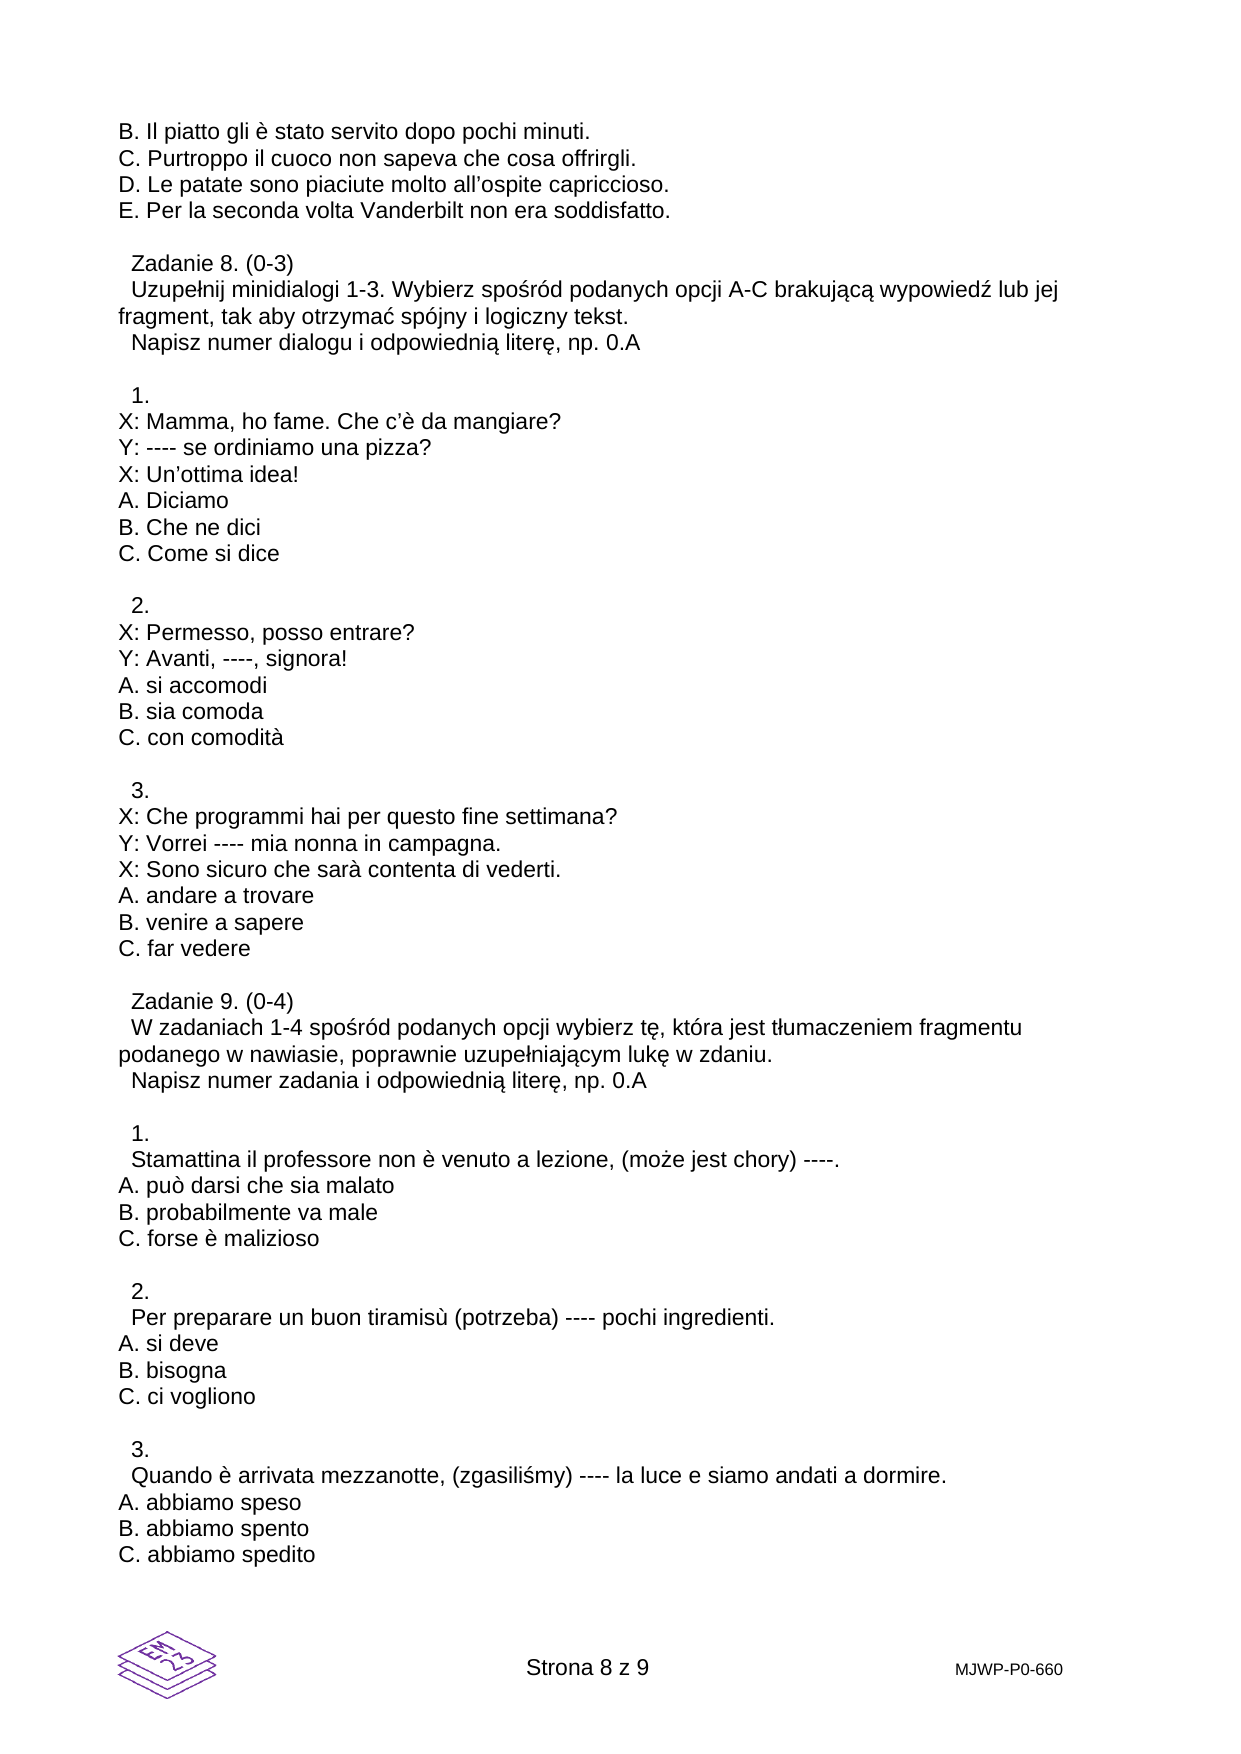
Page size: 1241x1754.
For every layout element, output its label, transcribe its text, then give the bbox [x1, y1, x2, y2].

text X: Mamma, ho fame. Che c’è da mangiare? [118, 408, 1063, 434]
text B. sia comoda [118, 698, 1063, 724]
text E. Per la seconda volta Vanderbilt non era soddisfatto. [118, 197, 1063, 223]
text A. può darsi che sia malato [118, 1172, 1063, 1199]
text Quando è arrivata mezzanotte, (zgasiliśmy) ---- la luce e siamo andati a dormire. [118, 1462, 1063, 1488]
picture [117, 1631, 217, 1699]
text Stamattina il professore non è venuto a lezione, (może jest chory) ----. [118, 1146, 1063, 1172]
text Uzupełnij minidialogi 1-3. Wybierz spośród podanych opcji A-C brakującą wypowiedź lub jej fragment, tak aby otrzymać spójny i logiczny tekst. [118, 276, 1063, 329]
text X: Un’ottima idea! [118, 461, 1063, 487]
text C. Purtroppo il cuoco non sapeva che cosa offrirgli. [118, 144, 1063, 171]
text A. Diciamo [118, 487, 1063, 513]
text 2. [118, 1278, 1063, 1304]
text A. andare a trovare [118, 882, 1063, 909]
text C. far vedere [118, 935, 1063, 961]
text C. forse è malizioso [118, 1225, 1063, 1251]
text 1. [118, 382, 1063, 408]
text B. abbiamo spento [118, 1515, 1063, 1541]
text A. si deve [118, 1330, 1063, 1357]
text B. venire a sapere [118, 909, 1063, 935]
text C. Come si dice [118, 540, 1063, 566]
text 1. [118, 1119, 1063, 1146]
text B. probabilmente va male [118, 1199, 1063, 1225]
text 3. [118, 1436, 1063, 1462]
text B. bisogna [118, 1357, 1063, 1383]
text Zadanie 8. (0-3) [118, 250, 1063, 276]
text Y: Vorrei ---- mia nonna in campagna. [118, 830, 1063, 856]
text X: Permesso, posso entrare? [118, 619, 1063, 645]
text B. Il piatto gli è stato servito dopo pochi minuti. [118, 118, 1063, 144]
text Napisz numer dialogu i odpowiednią literę, np. 0.A [118, 329, 1063, 355]
text C. abbiamo spedito [118, 1541, 1063, 1568]
text W zadaniach 1-4 spośród podanych opcji wybierz tę, która jest tłumaczeniem fragmentu podanego w nawiasie, poprawnie uzupełniającym lukę w zdaniu. [118, 1014, 1063, 1067]
text Zadanie 9. (0-4) [118, 988, 1063, 1014]
text C. con comodità [118, 724, 1063, 751]
text X: Che programmi hai per questo fine settimana? [118, 803, 1063, 830]
text 2. [118, 592, 1063, 619]
text A. abbiamo speso [118, 1488, 1063, 1515]
text C. ci vogliono [118, 1383, 1063, 1409]
text Napisz numer zadania i odpowiednią literę, np. 0.A [118, 1067, 1063, 1093]
text A. si accomodi [118, 672, 1063, 698]
text 3. [118, 777, 1063, 803]
text B. Che ne dici [118, 513, 1063, 540]
text Per preparare un buon tiramisù (potrzeba) ---- pochi ingredienti. [118, 1304, 1063, 1330]
text X: Sono sicuro che sarà contenta di vederti. [118, 856, 1063, 882]
text D. Le patate sono piaciute molto all’ospite capriccioso. [118, 171, 1063, 197]
text Y: Avanti, ----, signora! [118, 645, 1063, 672]
text Y: ---- se ordiniamo una pizza? [118, 434, 1063, 461]
